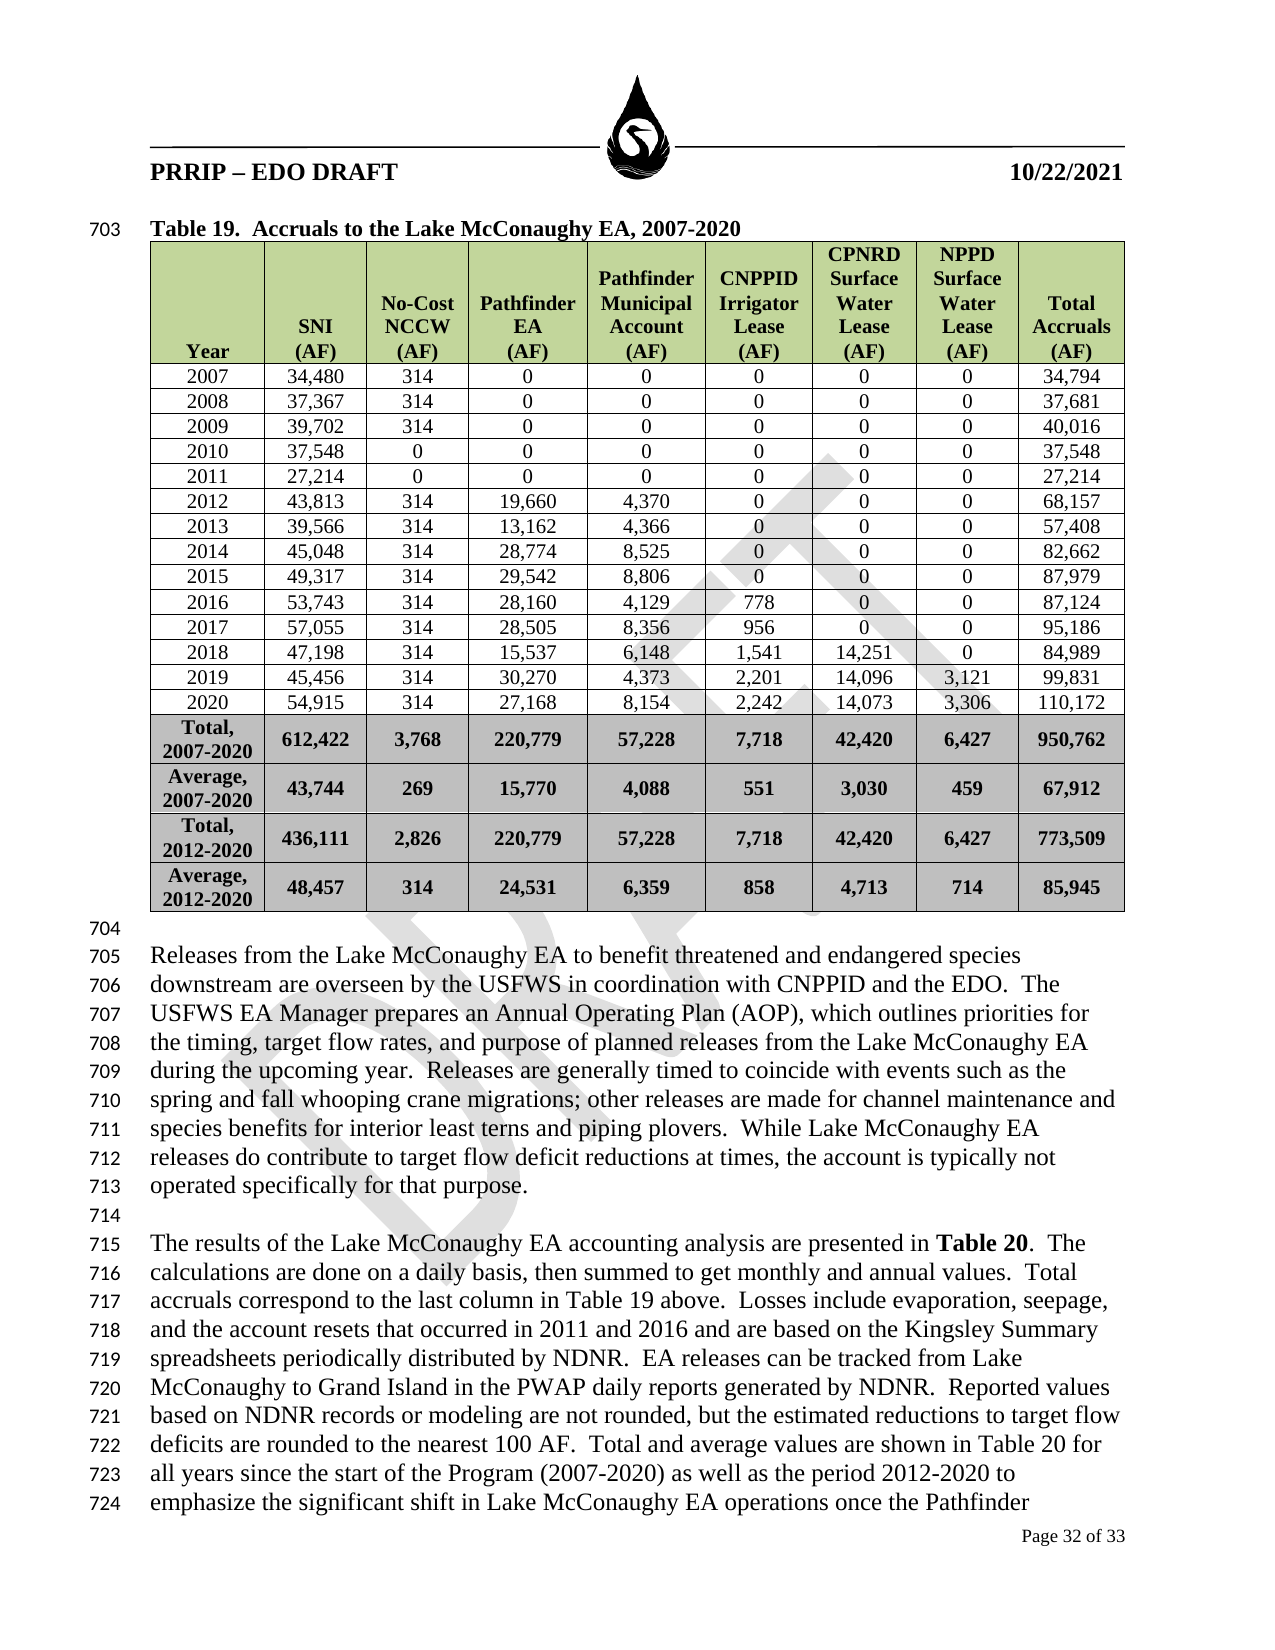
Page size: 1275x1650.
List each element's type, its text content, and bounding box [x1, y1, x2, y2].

table_cell 714 [917, 863, 1018, 911]
table_cell 3,030 [813, 764, 916, 812]
table_cell 49,317 [265, 565, 366, 588]
table_cell 2016 [151, 590, 264, 614]
table_cell 3,768 [367, 715, 468, 763]
table_cell 314 [367, 489, 468, 513]
table_cell 45,048 [265, 539, 366, 563]
table_cell 6,148 [588, 640, 705, 664]
table_cell 0 [706, 489, 812, 513]
table_cell 314 [367, 414, 468, 438]
table_cell 0 [706, 565, 812, 588]
table_cell 27,168 [469, 690, 587, 714]
table_cell 0 [917, 615, 1018, 639]
table_cell 27,214 [265, 464, 366, 488]
table_cell 39,702 [265, 414, 366, 438]
table_cell 612,422 [265, 715, 366, 763]
table_cell 7,718 [706, 715, 812, 763]
table_header SNI (AF) [265, 242, 366, 363]
table_cell 0 [917, 640, 1018, 664]
table_cell 68,157 [1019, 489, 1124, 513]
table_cell 57,228 [588, 814, 705, 862]
table_cell 0 [813, 514, 916, 538]
table_cell 15,537 [469, 640, 587, 664]
table_cell 314 [367, 690, 468, 714]
table_cell 8,806 [588, 565, 705, 588]
table_cell 42,420 [813, 715, 916, 763]
table_cell 0 [917, 464, 1018, 488]
table_cell 47,198 [265, 640, 366, 664]
table_cell 551 [706, 764, 812, 812]
table_cell 8,356 [588, 615, 705, 639]
table_header Pathfinder Municipal Account (AF) [588, 242, 705, 363]
table_cell 27,214 [1019, 464, 1124, 488]
table_cell 0 [813, 615, 916, 639]
table_cell 0 [813, 364, 916, 388]
table_cell 314 [367, 514, 468, 538]
table_cell 57,228 [588, 715, 705, 763]
table_cell 0 [469, 389, 587, 413]
table_cell 0 [917, 590, 1018, 614]
table_cell 0 [813, 565, 916, 588]
table_cell 269 [367, 764, 468, 812]
table_cell 0 [813, 439, 916, 463]
table_cell 2011 [151, 464, 264, 488]
table_cell 29,542 [469, 565, 587, 588]
table_cell 57,055 [265, 615, 366, 639]
table_cell 2010 [151, 439, 264, 463]
table_cell 8,525 [588, 539, 705, 563]
table_cell 0 [469, 439, 587, 463]
table_cell 2013 [151, 514, 264, 538]
table_cell 14,073 [813, 690, 916, 714]
table_header No-Cost NCCW (AF) [367, 242, 468, 363]
table_cell 30,270 [469, 665, 587, 689]
table_cell 0 [813, 590, 916, 614]
table_cell 0 [917, 439, 1018, 463]
table_cell 82,662 [1019, 539, 1124, 563]
table_cell 28,505 [469, 615, 587, 639]
text Releases from the Lake McConaughy EA to benefit threatened and endangered species downstream are overseen by the USFWS in coordination with CNPPID and the EDO. The USFWS EA Manager prepares an Annual Operating Plan (AOP), which outlines priorities for the timing, target flow rates, and purpose of planned releases from the Lake McConaughy EA during the upcoming year. Releases are generally timed to coincide with events such as the spring and fall whooping crane migrations; other releases are made for channel maintenance and species benefits for interior least terns and piping plovers. While Lake McConaughy EA releases do contribute to target flow deficit reductions at times, the account is typically not operated specifically for that purpose. [150, 941, 1125, 1199]
table_cell 0 [588, 414, 705, 438]
table_cell 0 [706, 364, 812, 388]
table_cell 2019 [151, 665, 264, 689]
table_cell 6,427 [917, 814, 1018, 862]
table_cell 1,541 [706, 640, 812, 664]
table_cell 14,251 [813, 640, 916, 664]
table_cell 314 [367, 640, 468, 664]
picture [598, 75, 677, 181]
table_cell 778 [706, 590, 812, 614]
table_cell 0 [588, 389, 705, 413]
table_cell 2,826 [367, 814, 468, 862]
table_cell 14,096 [813, 665, 916, 689]
table_cell 0 [469, 414, 587, 438]
table_cell 6,359 [588, 863, 705, 911]
table_cell 19,660 [469, 489, 587, 513]
table_cell Total, 2007-2020 [151, 715, 264, 763]
table_cell 2,242 [706, 690, 812, 714]
table_cell 42,420 [813, 814, 916, 862]
table_header Year [151, 242, 264, 363]
table_cell 314 [367, 590, 468, 614]
table_cell 2007 [151, 364, 264, 388]
table_cell 773,509 [1019, 814, 1124, 862]
table_cell 110,172 [1019, 690, 1124, 714]
table_cell 0 [813, 414, 916, 438]
table_cell 87,124 [1019, 590, 1124, 614]
table_cell 4,373 [588, 665, 705, 689]
table_cell 0 [706, 439, 812, 463]
table_cell 0 [469, 364, 587, 388]
table_cell 3,306 [917, 690, 1018, 714]
table_cell 0 [588, 364, 705, 388]
table_cell 2012 [151, 489, 264, 513]
table_cell 220,779 [469, 814, 587, 862]
table_cell 45,456 [265, 665, 366, 689]
table_cell 39,566 [265, 514, 366, 538]
table_cell 37,681 [1019, 389, 1124, 413]
table_cell 28,774 [469, 539, 587, 563]
table_cell 2,201 [706, 665, 812, 689]
table_cell 40,016 [1019, 414, 1124, 438]
table_cell 0 [367, 439, 468, 463]
table_cell 2020 [151, 690, 264, 714]
table_cell 4,366 [588, 514, 705, 538]
table_cell 0 [706, 464, 812, 488]
table_cell 4,713 [813, 863, 916, 911]
table_cell 314 [367, 863, 468, 911]
table_cell 87,979 [1019, 565, 1124, 588]
table_cell 0 [469, 464, 587, 488]
table_cell Average, 2007-2020 [151, 764, 264, 812]
table_cell 13,162 [469, 514, 587, 538]
table_cell 4,370 [588, 489, 705, 513]
table_cell 0 [917, 389, 1018, 413]
table_cell 84,989 [1019, 640, 1124, 664]
table_cell 0 [813, 539, 916, 563]
table_cell 28,160 [469, 590, 587, 614]
table_cell 2014 [151, 539, 264, 563]
table_cell Average, 2012-2020 [151, 863, 264, 911]
table_cell 0 [813, 489, 916, 513]
table_header CPNRD Surface Water Lease (AF) [813, 242, 916, 363]
table_cell 314 [367, 364, 468, 388]
table_cell 54,915 [265, 690, 366, 714]
text Table 19. Accruals to the Lake McConaughy EA, 2007-2020 [150, 215, 1125, 241]
table_cell 0 [588, 464, 705, 488]
table_cell 956 [706, 615, 812, 639]
table_cell 0 [813, 464, 916, 488]
table_cell 2017 [151, 615, 264, 639]
table_cell 34,480 [265, 364, 366, 388]
table_cell 99,831 [1019, 665, 1124, 689]
table_cell 7,718 [706, 814, 812, 862]
table_cell 0 [813, 389, 916, 413]
table_cell 0 [588, 439, 705, 463]
table_cell 0 [917, 565, 1018, 588]
table_cell 459 [917, 764, 1018, 812]
table_cell 34,794 [1019, 364, 1124, 388]
table_header CNPPID Irrigator Lease (AF) [706, 242, 812, 363]
table_cell 0 [706, 414, 812, 438]
table_cell 0 [367, 464, 468, 488]
table_cell 0 [917, 414, 1018, 438]
table_cell 0 [706, 514, 812, 538]
table_cell 314 [367, 539, 468, 563]
table_cell 0 [706, 539, 812, 563]
table_cell 4,088 [588, 764, 705, 812]
table_cell 314 [367, 565, 468, 588]
table_cell 95,186 [1019, 615, 1124, 639]
table_cell 314 [367, 389, 468, 413]
table_cell 314 [367, 665, 468, 689]
table_cell 2015 [151, 565, 264, 588]
table_cell 37,367 [265, 389, 366, 413]
table_header NPPD Surface Water Lease (AF) [917, 242, 1018, 363]
table_cell 858 [706, 863, 812, 911]
table_cell 0 [706, 389, 812, 413]
table_cell 67,912 [1019, 764, 1124, 812]
table_cell 2018 [151, 640, 264, 664]
table_cell 6,427 [917, 715, 1018, 763]
table_cell 950,762 [1019, 715, 1124, 763]
table_cell 43,744 [265, 764, 366, 812]
table_cell 314 [367, 615, 468, 639]
table_cell 0 [917, 489, 1018, 513]
table_cell 24,531 [469, 863, 587, 911]
table_cell 0 [917, 539, 1018, 563]
table_cell 2009 [151, 414, 264, 438]
table_header Pathfinder EA (AF) [469, 242, 587, 363]
table_cell 0 [917, 364, 1018, 388]
table_cell 85,945 [1019, 863, 1124, 911]
table_cell 53,743 [265, 590, 366, 614]
table_cell 15,770 [469, 764, 587, 812]
table_cell 8,154 [588, 690, 705, 714]
table_cell 436,111 [265, 814, 366, 862]
table_cell 3,121 [917, 665, 1018, 689]
table_cell Total, 2012-2020 [151, 814, 264, 862]
table_cell 2008 [151, 389, 264, 413]
table_cell 48,457 [265, 863, 366, 911]
table_cell 0 [917, 514, 1018, 538]
table_header Total Accruals (AF) [1019, 242, 1124, 363]
table_cell 43,813 [265, 489, 366, 513]
table_cell 57,408 [1019, 514, 1124, 538]
table_cell 37,548 [265, 439, 366, 463]
table_cell 37,548 [1019, 439, 1124, 463]
table_cell 220,779 [469, 715, 587, 763]
table_cell 4,129 [588, 590, 705, 614]
